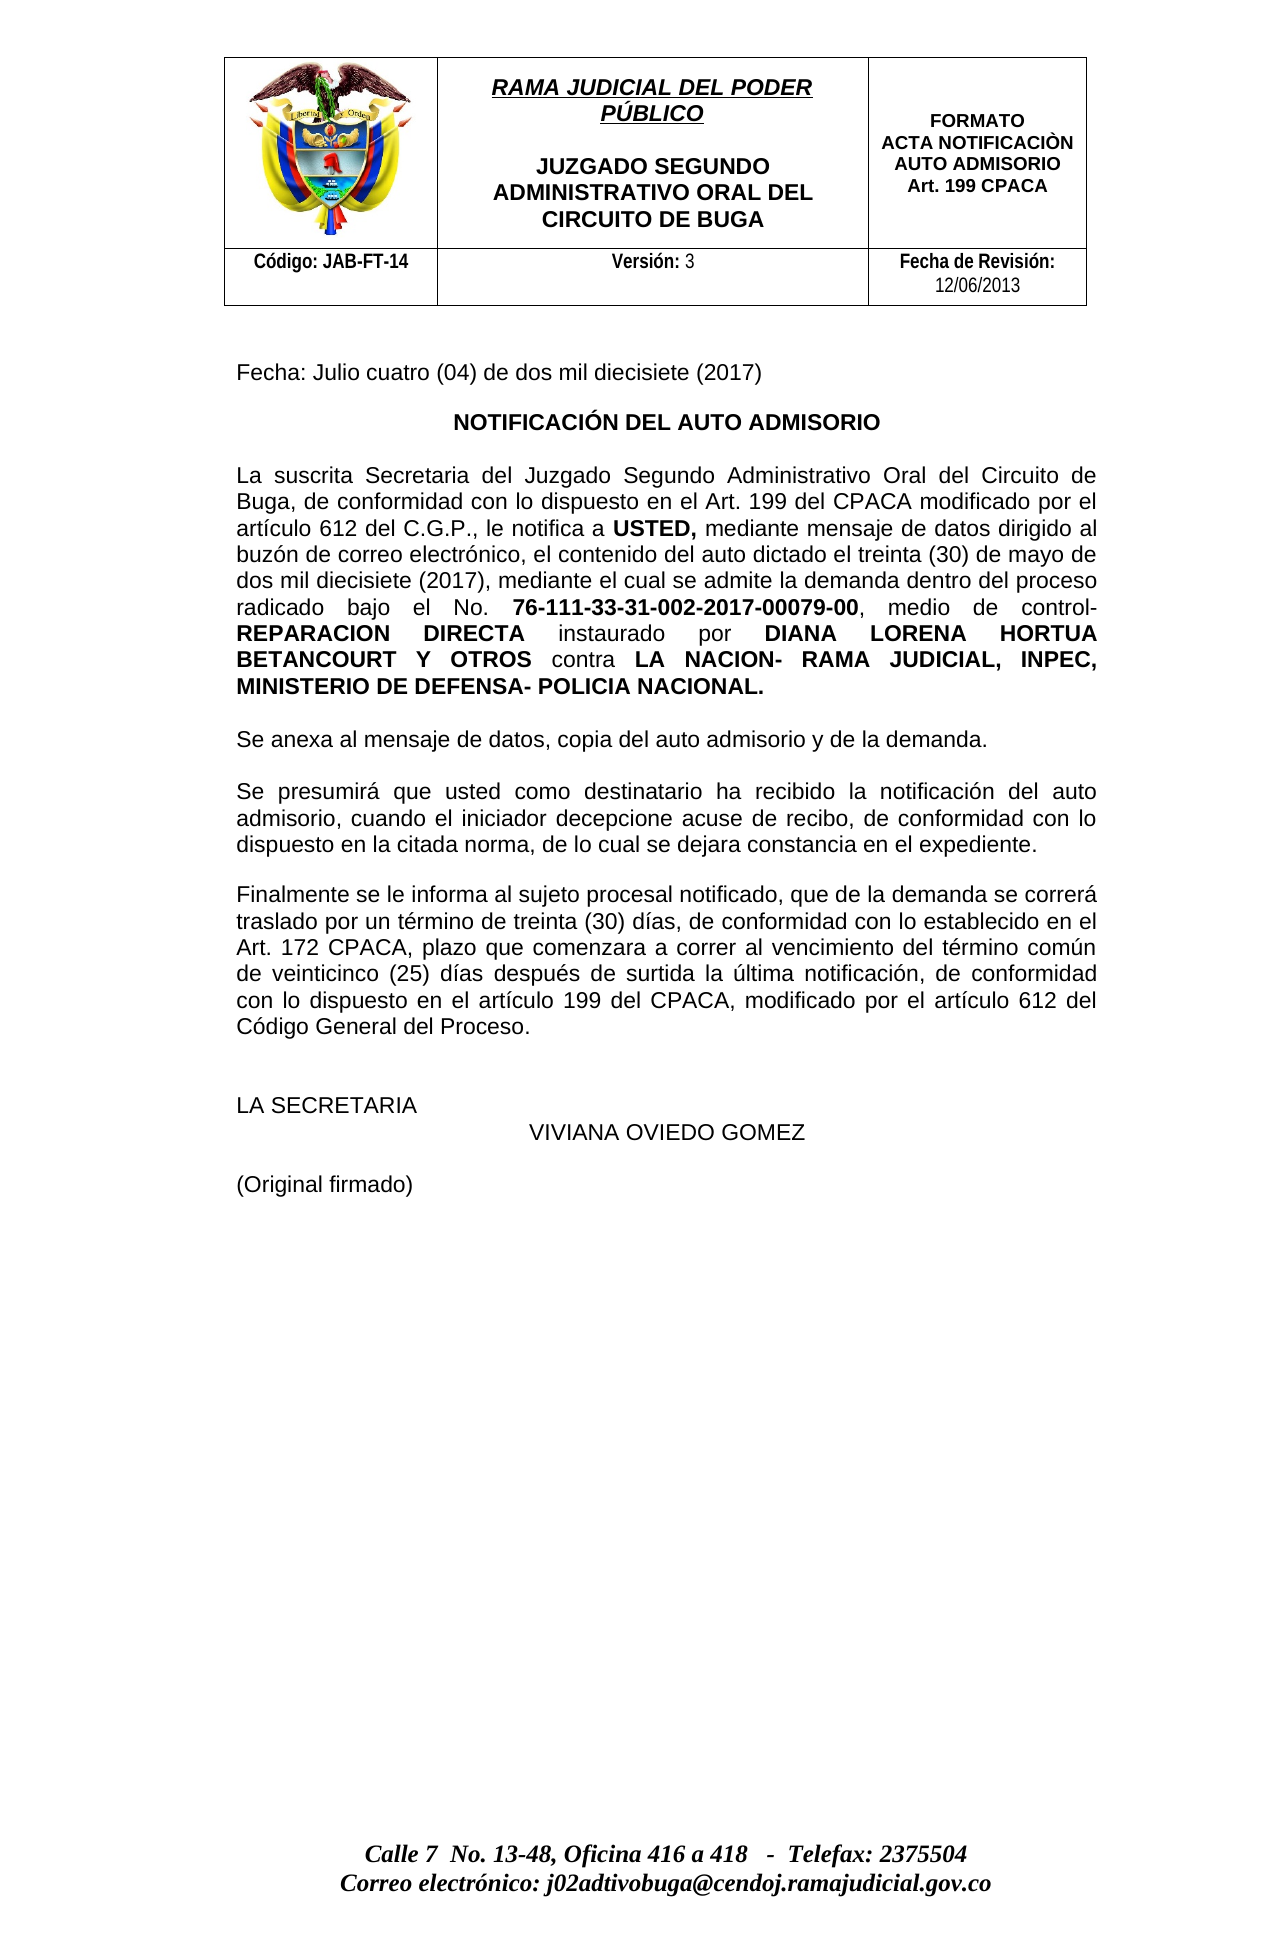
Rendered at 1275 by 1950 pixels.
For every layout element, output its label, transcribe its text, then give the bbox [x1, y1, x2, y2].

text Se presumirá que usted como destinatario ha recibido la notificación del auto admisorio, cuando el iniciador decepcione acuse de recibo, de conformidad con lo dispuesto en la citada norma, de lo cual se dejara constancia en el expediente. [236, 778, 1098, 857]
text Se anexa al mensaje de datos, copia del auto admisorio y de la demanda. [236, 726, 1098, 752]
picture [245, 58, 417, 238]
table_cell Fecha de Revisión: 12/06/2013 [869, 249, 1086, 305]
text LA SECRETARIA [236, 1092, 1098, 1118]
table_header FORMATO ACTA NOTIFICACIÒN AUTO ADMISORIO Art. 199 CPACA [869, 58, 1086, 248]
text Finalmente se le informa al sujeto procesal notificado, que de la demanda se correrá traslado por un término de treinta (30) días, de conformidad con lo establecido en el Art. 172 CPACA, plazo que comenzara a correr al vencimiento del término común de veinticinco (25) días después de surtida la última notificación, de conformidad con lo dispuesto en el artículo 199 del CPACA, modificado por el artículo 612 del Código General del Proceso. [236, 881, 1098, 1039]
text VIVIANA OVIEDO GOMEZ [236, 1118, 1098, 1145]
table_cell Código: JAB-FT-14 [225, 249, 437, 305]
table_header RAMA JUDICIAL DEL PODER PÚBLICO JUZGADO SEGUNDO ADMINISTRATIVO ORAL DEL CIRCUITO DE BUGA [438, 58, 868, 248]
text La suscrita Secretaria del Juzgado Segundo Administrativo Oral del Circuito de Buga, de conformidad con lo dispuesto en el Art. 199 del CPACA modificado por el artículo 612 del C.G.P., le notifica a USTED, mediante mensaje de datos dirigido al buzón de correo electrónico, el contenido del auto dictado el treinta (30) de mayo de dos mil diecisiete (2017), mediante el cual se admite la demanda dentro del proceso radicado bajo el No. 76-111-33-31-002-2017-00079-00, medio de control- REPARACION DIRECTA instaurado por DIANA LORENA HORTUA BETANCOURT Y OTROS contra LA NACION- RAMA JUDICIAL, INPEC, MINISTERIO DE DEFENSA- POLICIA NACIONAL. [236, 462, 1098, 699]
text Fecha: Julio cuatro (04) de dos mil diecisiete (2017) [236, 359, 1098, 385]
text (Original firmado) [236, 1171, 1098, 1198]
table_cell Versión: 3 [438, 249, 868, 305]
text NOTIFICACIÓN DEL AUTO ADMISORIO [236, 409, 1098, 436]
table_header [225, 58, 437, 248]
